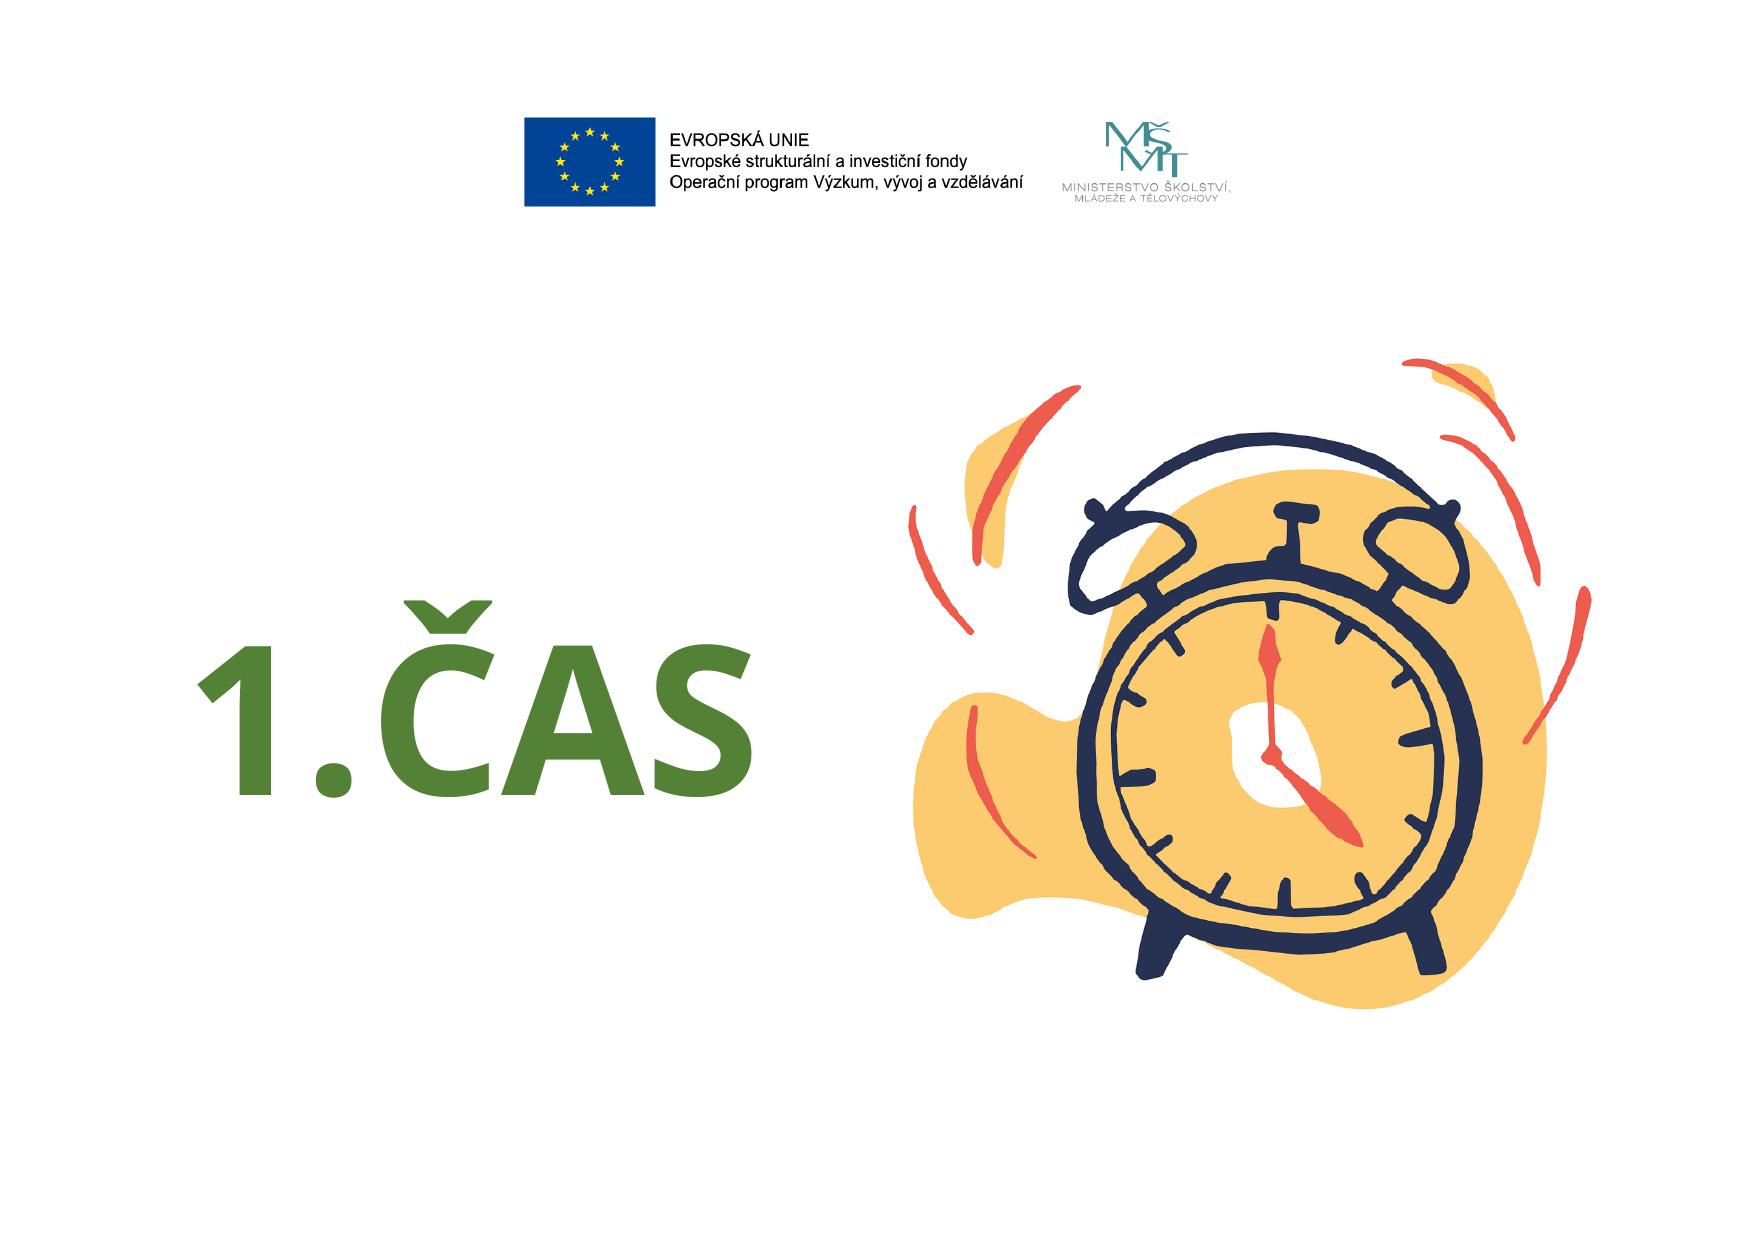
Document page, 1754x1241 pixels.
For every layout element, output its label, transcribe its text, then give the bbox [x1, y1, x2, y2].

picture [864, 308, 1635, 1078]
picture [481, 73, 1274, 250]
list ČAS [185, 573, 864, 857]
